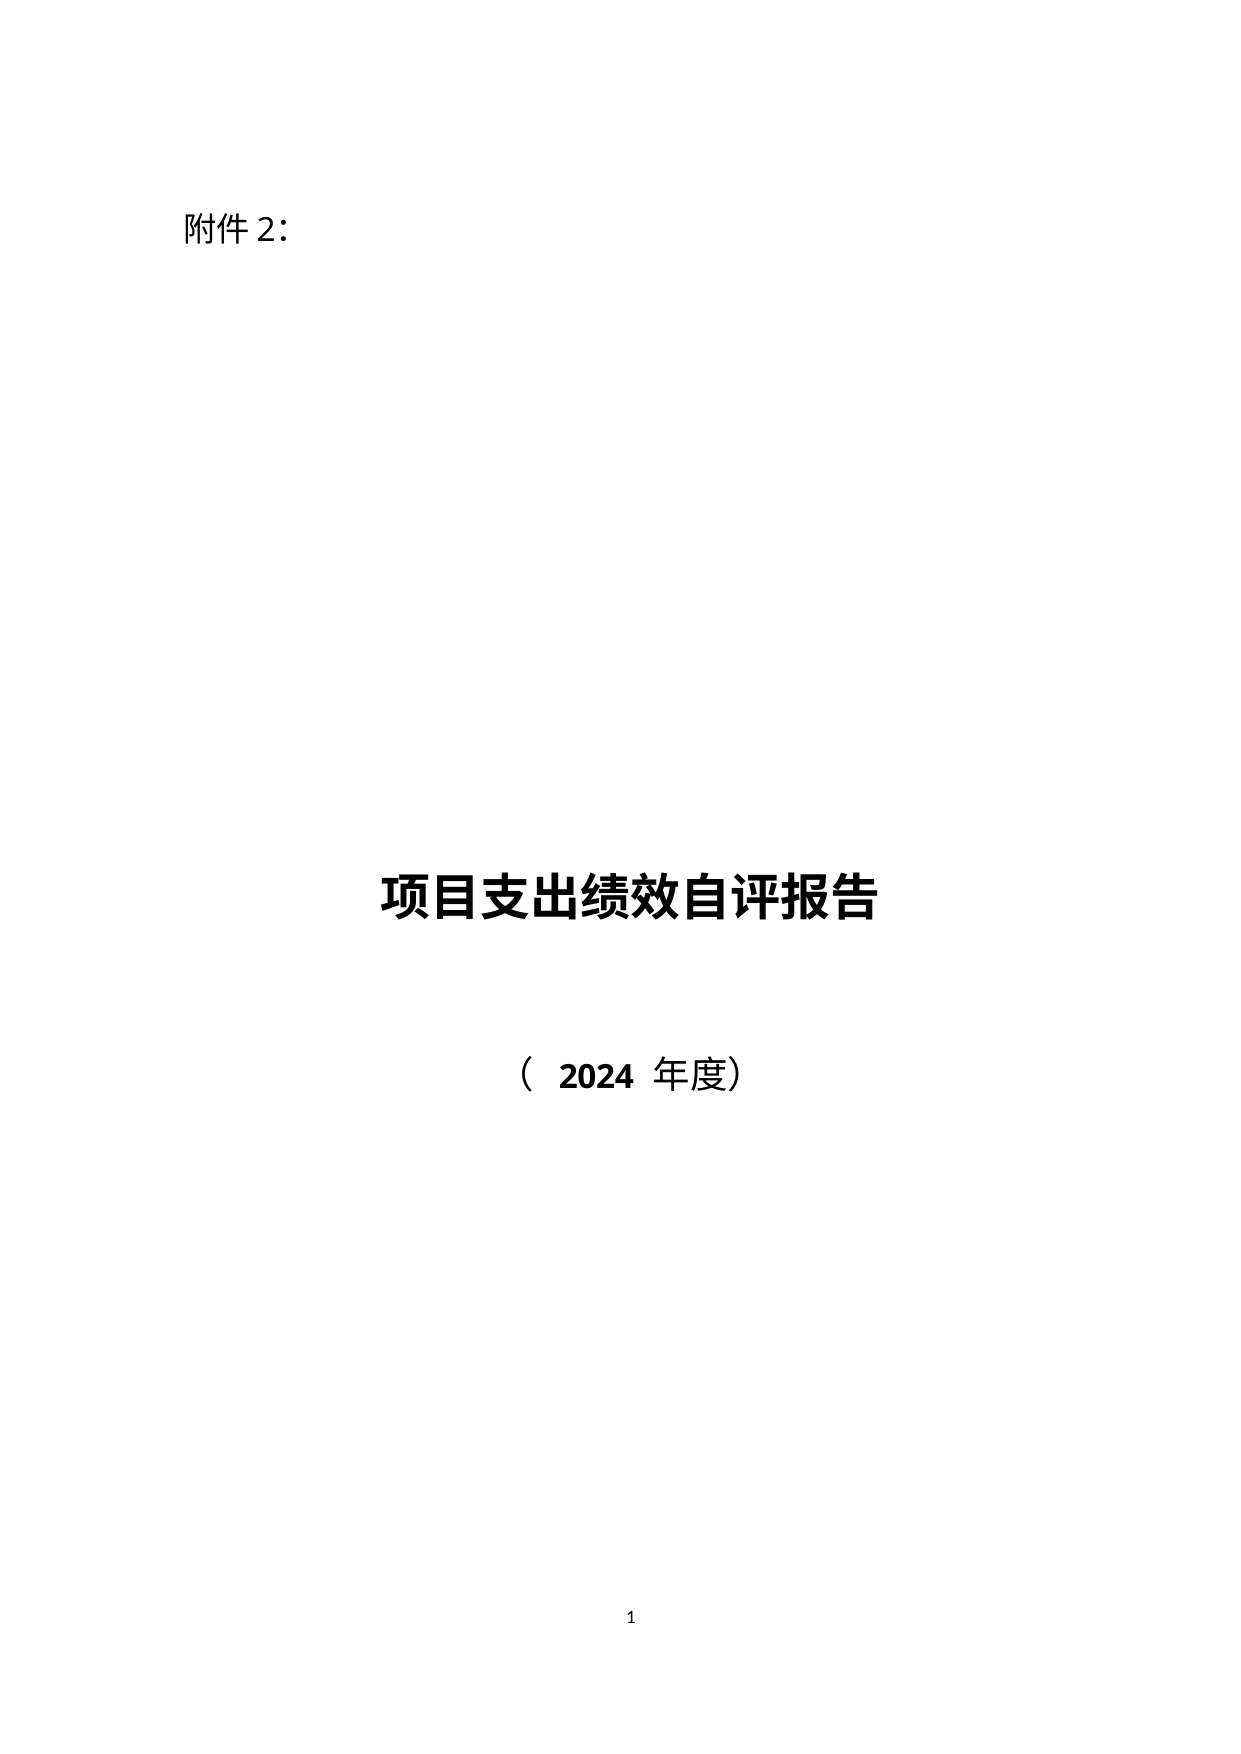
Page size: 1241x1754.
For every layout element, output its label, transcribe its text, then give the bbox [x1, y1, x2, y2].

text 附件2： [183, 194, 1078, 259]
text 项目支出绩效自评报告 [183, 844, 1078, 942]
text （ 2024 年度） [183, 1039, 1078, 1104]
